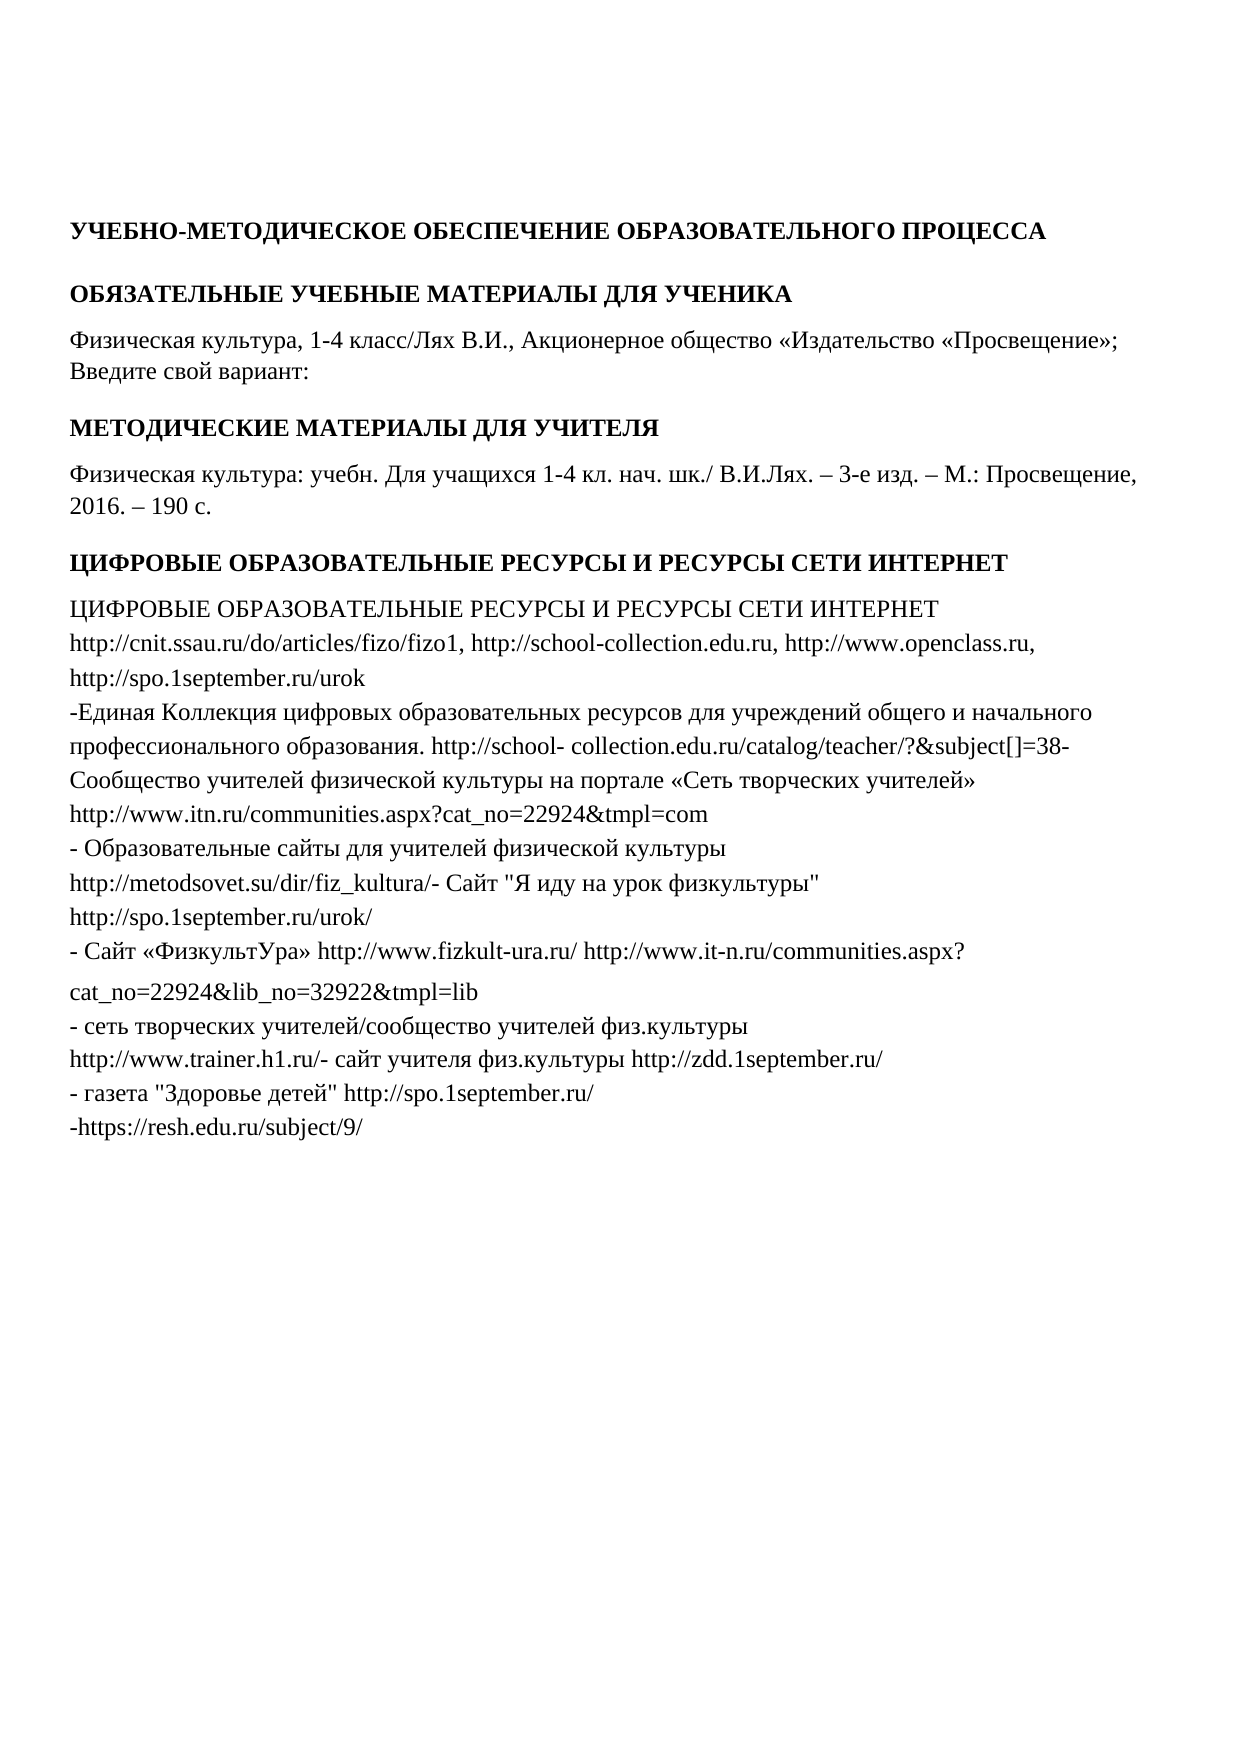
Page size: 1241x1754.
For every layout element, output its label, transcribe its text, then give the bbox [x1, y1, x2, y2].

text cat_no=22924&lib_no=32922&tmpl=lib - сеть творческих учителей/сообщество учителей физ.культуры http://www.trainer.h1.ru/- сайт учителя физ.культуры http://zdd.1september.ru/ - газета "Здоровье детей" http://spo.1september.ru/ -https://resh.edu.ru/subject/9/ [69, 977, 1007, 1140]
text УЧЕБНО-МЕТОДИЧЕСКОЕ ОБЕСПЕЧЕНИЕ ОБРАЗОВАТЕЛЬНОГО ПРОЦЕССА [69, 217, 1172, 244]
text Физическая культура, 1-4 класс/Лях В.И., Акционерное общество «Издательство «Просвещение»; Введите свой вариант: [69, 325, 1127, 385]
text ЦИФРОВЫЕ ОБРАЗОВАТЕЛЬНЫЕ РЕСУРСЫ И РЕСУРСЫ СЕТИ ИНТЕРНЕТ http://cnit.ssau.ru/do/articles/fizo/fizo1, http://school-collection.edu.ru, http://www.openclass.ru, http://spo.1september.ru/urok -Единая Коллекция цифровых образовательных ресурсов для учреждений общего и начального профессионального образования. http://school- collection.edu.ru/catalog/teacher/?&subject[]=38- Сообщество учителей физической культуры на портале «Сеть творческих учителей» http://www.itn.ru/communities.aspx?cat_no=22924&tmpl=com - Образовательные сайты для учителей физической культуры http://metodsovet.su/dir/fiz_kultura/- Сайт "Я иду на урок физкультуры" http://spo.1september.ru/urok/ - Сайт «ФизкультУра» http://www.fizkult-ura.ru/ http://www.it-n.ru/communities.aspx? [69, 594, 1097, 965]
text МЕТОДИЧЕСКИЕ МАТЕРИАЛЫ ДЛЯ УЧИТЕЛЯ [69, 415, 1172, 442]
text ОБЯЗАТЕЛЬНЫЕ УЧЕБНЫЕ МАТЕРИАЛЫ ДЛЯ УЧЕНИКА [69, 281, 1172, 308]
text Физическая культура: учебн. Для учащихся 1-4 кл. нач. шк./ В.И.Лях. – 3-е изд. – М.: Просвещение, 2016. – 190 с. [69, 459, 1142, 519]
text ЦИФРОВЫЕ ОБРАЗОВАТЕЛЬНЫЕ РЕСУРСЫ И РЕСУРСЫ СЕТИ ИНТЕРНЕТ [69, 549, 1172, 577]
